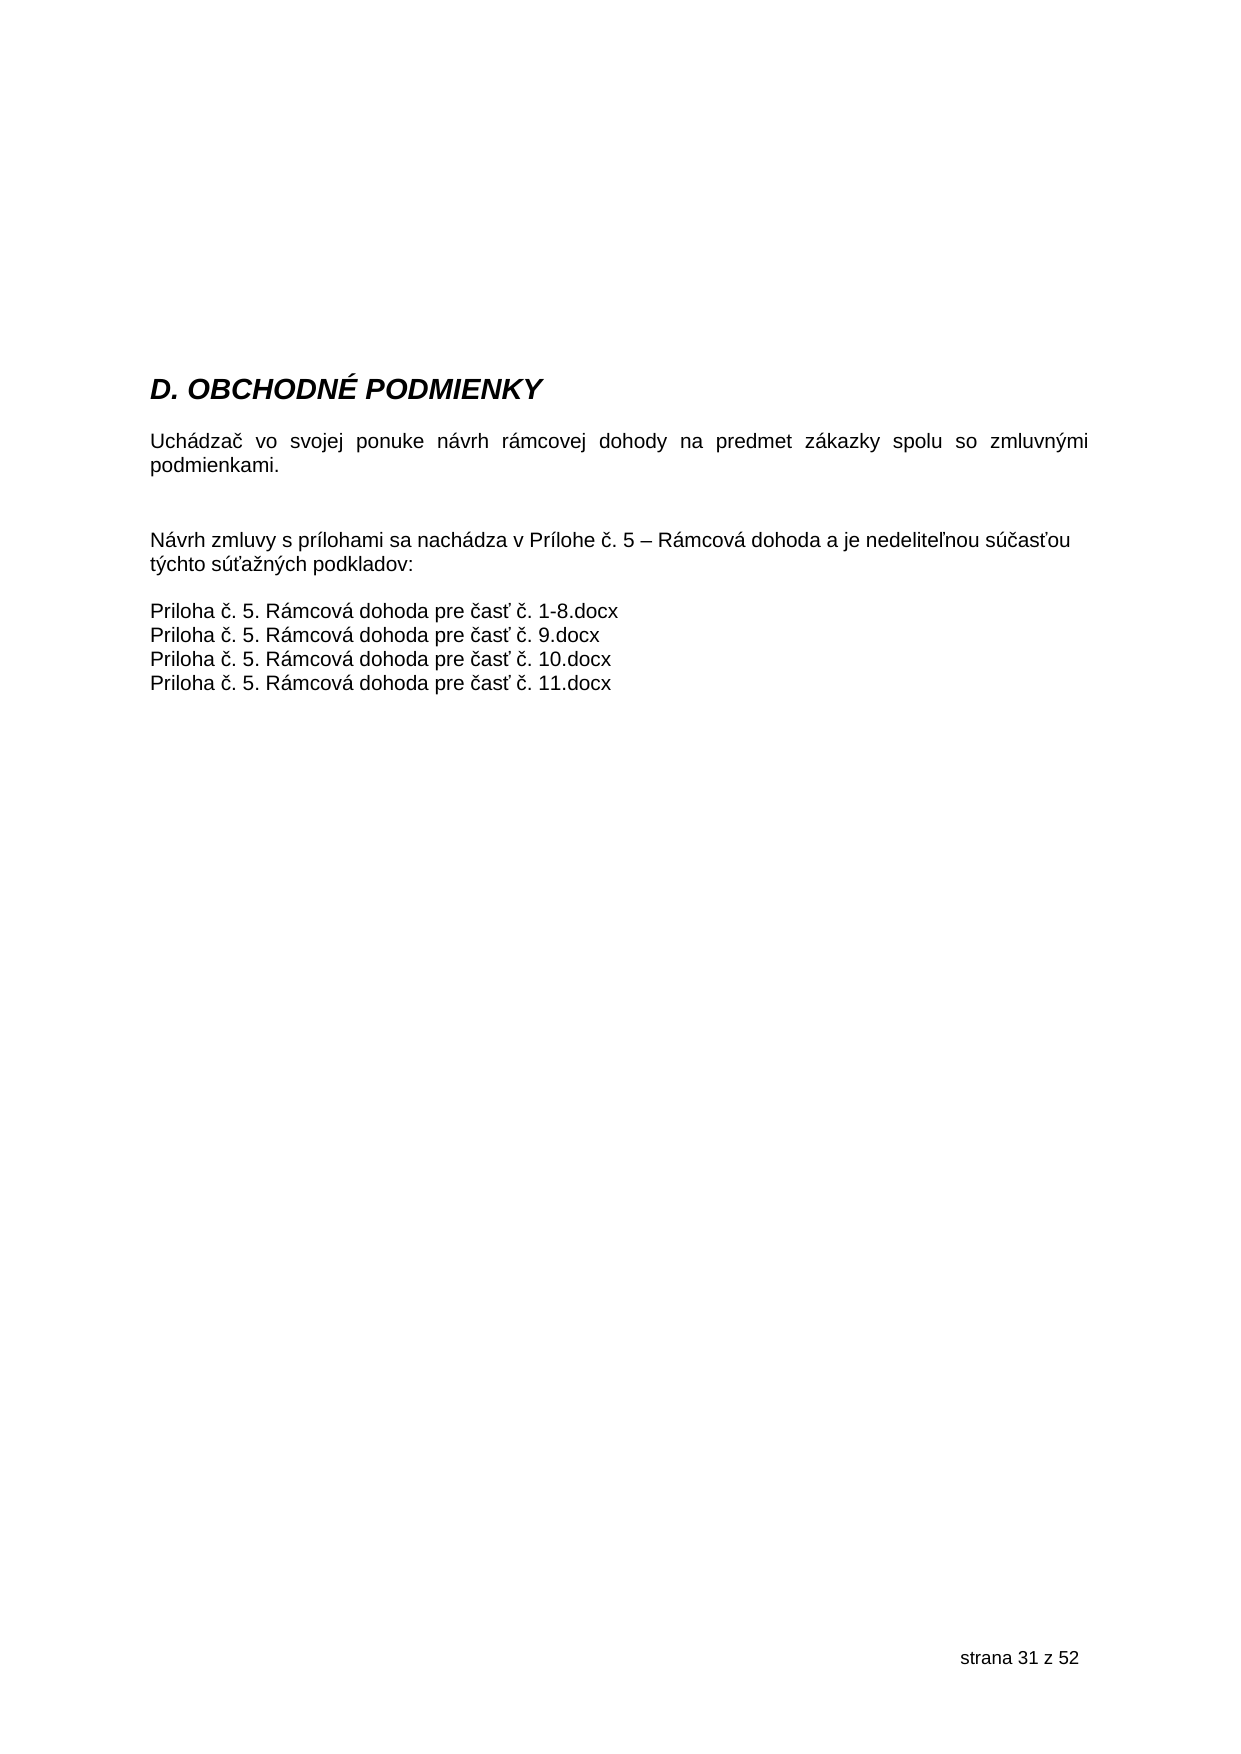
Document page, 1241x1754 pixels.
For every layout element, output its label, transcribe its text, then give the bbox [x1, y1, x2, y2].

text Uchádzač vo svojej ponuke návrh rámcovej dohody na predmet zákazky spolu so zmluvnými podmienkami. [150, 429, 1090, 477]
text Návrh zmluvy s prílohami sa nachádza v Prílohe č. 5 – Rámcová dohoda a je nedeliteľnou súčasťou týchto súťažných podkladov: [150, 527, 1090, 575]
text Priloha č. 5. Rámcová dohoda pre časť č. 1-8.docx [150, 599, 1090, 623]
text Priloha č. 5. Rámcová dohoda pre časť č. 9.docx [150, 623, 1090, 647]
text Priloha č. 5. Rámcová dohoda pre časť č. 10.docx [150, 647, 1090, 671]
subtitle D. OBCHODNÉ PODMIENKY [150, 372, 1090, 405]
text Priloha č. 5. Rámcová dohoda pre časť č. 11.docx [150, 671, 1090, 695]
